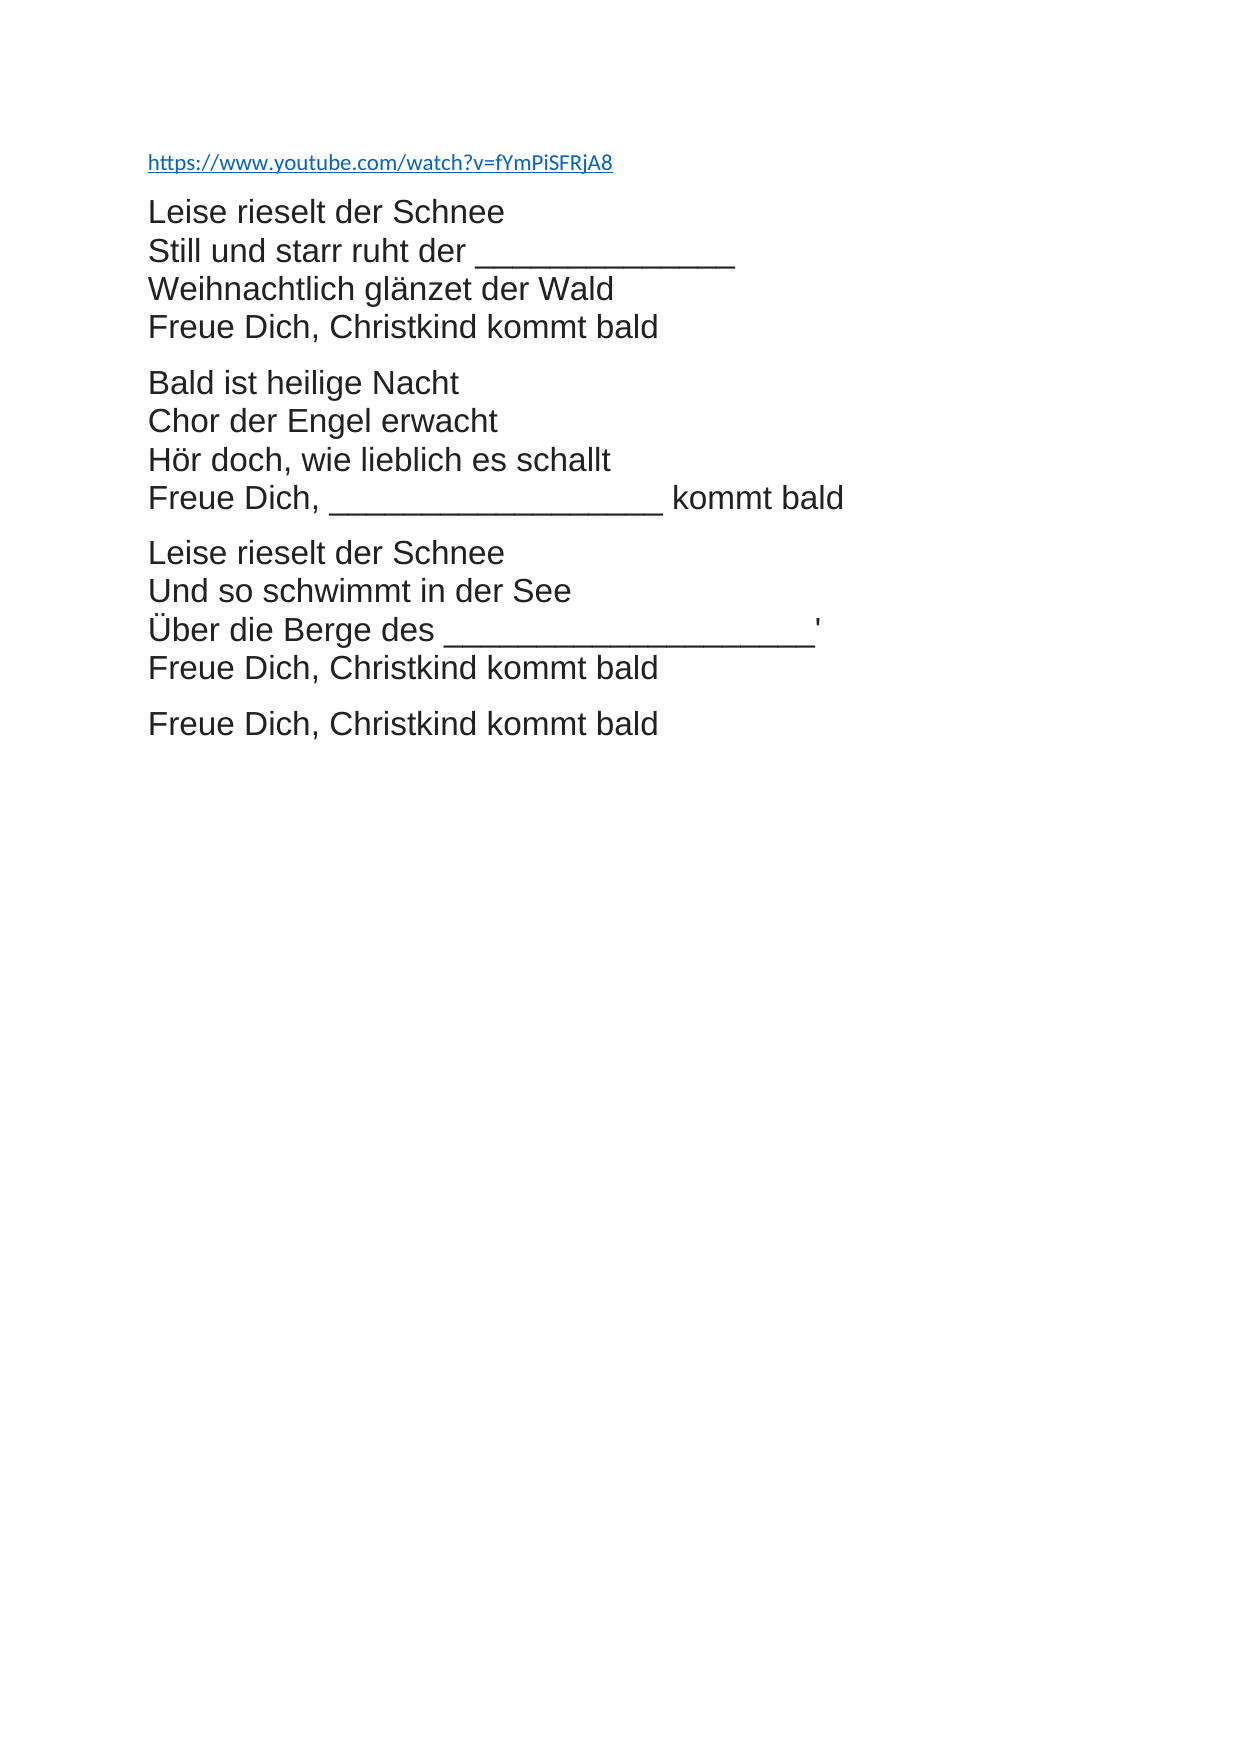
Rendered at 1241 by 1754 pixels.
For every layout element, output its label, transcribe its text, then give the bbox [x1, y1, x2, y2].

text Leise rieselt der Schnee Still und starr ruht der ______________ Weihnachtlich glänzet der Wald Freue Dich, Christkind kommt bald [148, 192, 1093, 346]
text https://www.youtube.com/watch?v=fYmPiSFRjA8 [148, 148, 1093, 176]
text Freue Dich, Christkind kommt bald [148, 703, 1093, 742]
text Leise rieselt der Schnee Und so schwimmt in der See Über die Berge des ____________________' Freue Dich, Christkind kommt bald [148, 533, 1093, 687]
text Bald ist heilige Nacht Chor der Engel erwacht Hör doch, wie lieblich es schallt Freue Dich, __________________ kommt bald [148, 363, 1093, 516]
